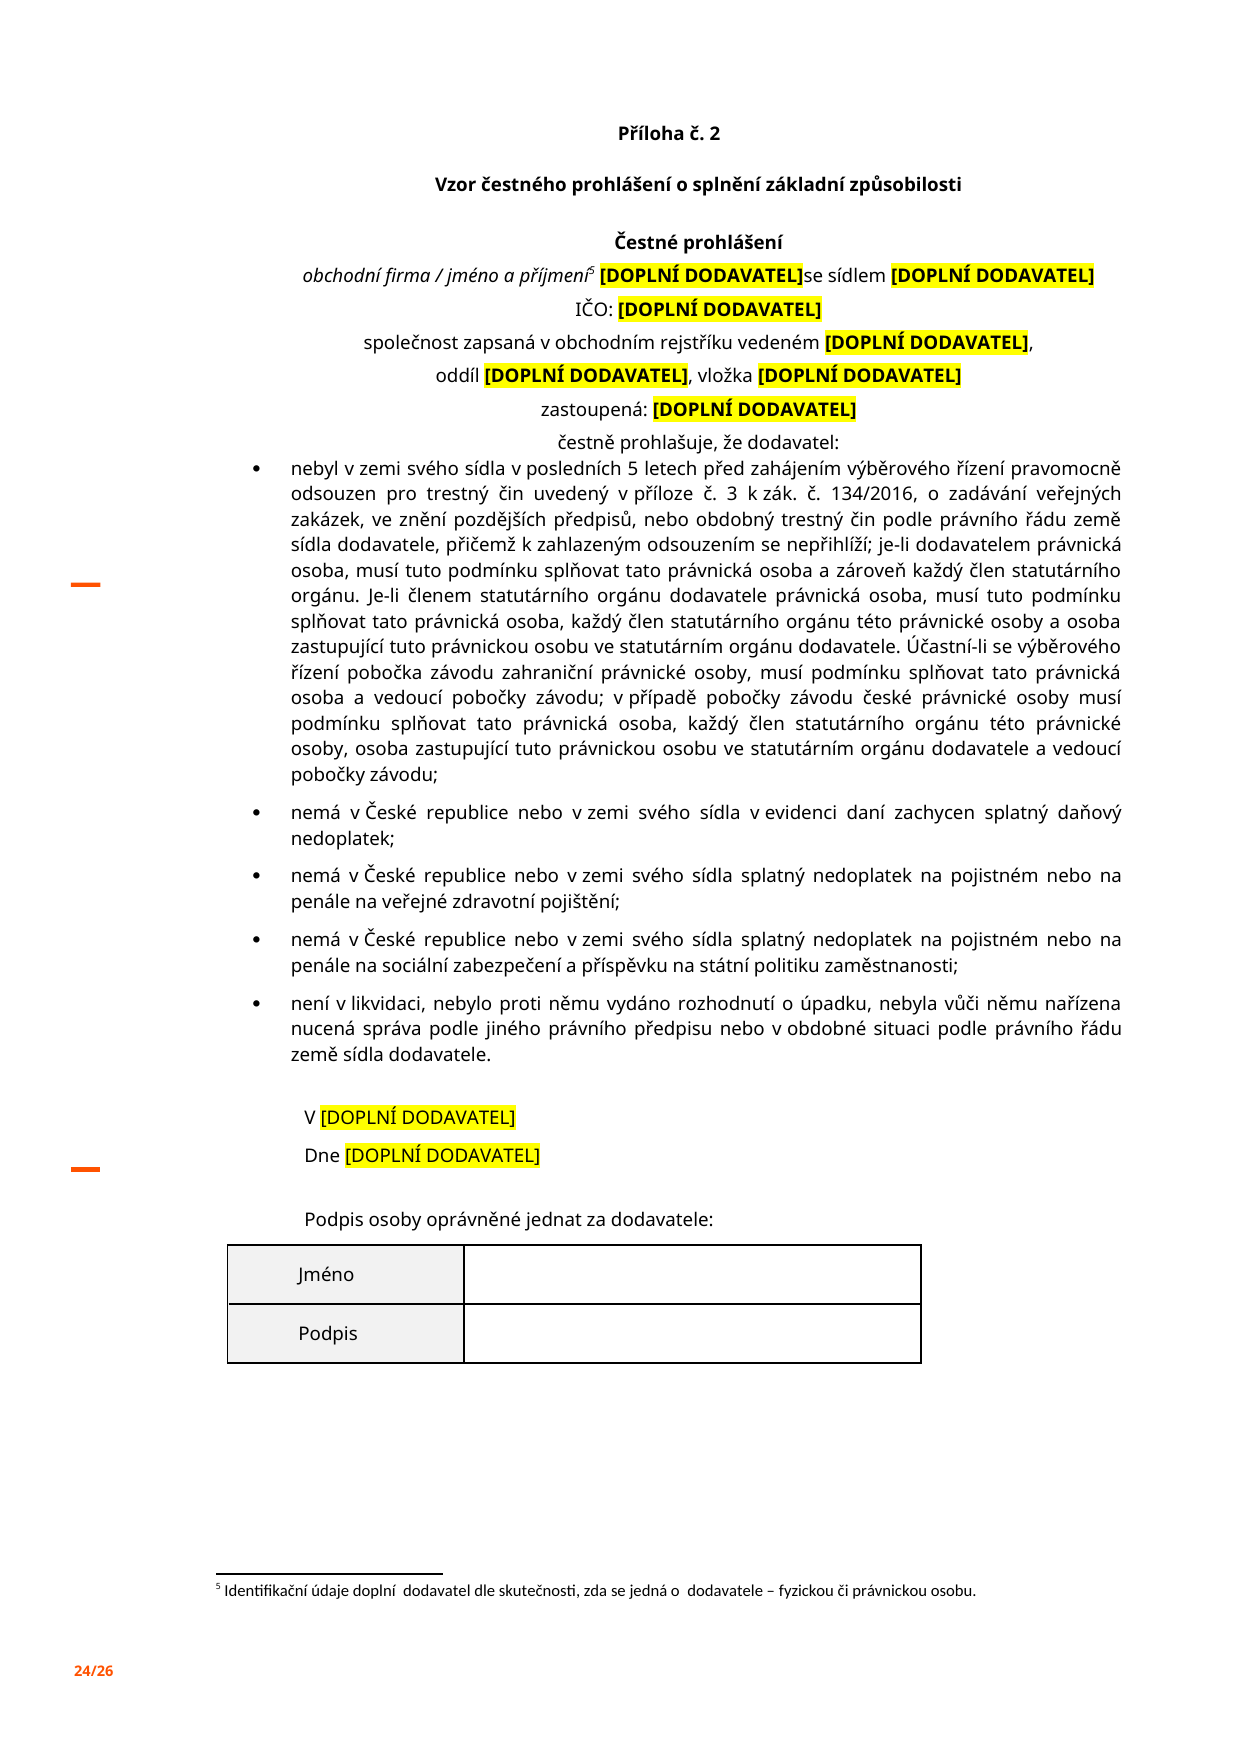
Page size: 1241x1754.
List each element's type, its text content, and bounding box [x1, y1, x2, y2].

text Dne [DOPLNÍ DODAVATEL] [245, 1142, 1122, 1168]
list nemá v České republice nebo v zemi svého sídla splatný nedoplatek na pojistném nebo na penále na sociální zabezpečení a příspěvku na státní politiku zaměstnanosti; [253, 926, 1122, 977]
list nemá v České republice nebo v zemi svého sídla v evidenci daní zachycen splatný daňový nedoplatek; [253, 799, 1122, 850]
text čestně prohlašuje, že dodavatel: [216, 422, 1122, 455]
text zastoupená: [DOPLNÍ DODAVATEL] [216, 388, 1122, 422]
table_header Jméno [228, 1246, 463, 1303]
text Podpis osoby oprávněné jednat za dodavatele: [245, 1206, 1122, 1232]
text IČO: [DOPLNÍ DODAVATEL] [216, 288, 1122, 322]
table_cell [465, 1305, 920, 1362]
text obchodní firma / jméno a příjmení [DOPLNÍ DODAVATEL]se sídlem [DOPLNÍ DODAVATEL] [216, 255, 1122, 288]
list není v likvidaci, nebylo proti němu vydáno rozhodnutí o úpadku, nebyla vůči němu nařízena nucená správa podle jiného právního předpisu nebo v obdobné situaci podle právního řádu země sídla dodavatele. [253, 990, 1122, 1066]
text Vzor čestného prohlášení o splnění základní způsobilosti [216, 171, 1122, 197]
text V [DOPLNÍ DODAVATEL] [245, 1104, 1122, 1130]
table_header [465, 1246, 920, 1303]
text společnost zapsaná v obchodním rejstříku vedeném [DOPLNÍ DODAVATEL], [216, 322, 1122, 355]
text Příloha č. 2 [216, 121, 1122, 146]
table_cell Podpis [228, 1304, 463, 1362]
list nemá v České republice nebo v zemi svého sídla splatný nedoplatek na pojistném nebo na penále na veřejné zdravotní pojištění; [253, 863, 1122, 914]
text Čestné prohlášení [216, 222, 1122, 255]
list nebyl v zemi svého sídla v posledních 5 letech před zahájením výběrového řízení pravomocně odsouzen pro trestný čin uvedený v příloze č. 3 k zák. č. 134/2016, o zadávání veřejných zakázek, ve znění pozdějších předpisů, nebo obdobný trestný čin podle právního řádu země sídla dodavatele, přičemž k zahlazeným odsouzením se nepřihlíží; je-li dodavatelem právnická osoba, musí tuto podmínku splňovat tato právnická osoba a zároveň každý člen statutárního orgánu. Je-li členem statutárního orgánu dodavatele právnická osoba, musí tuto podmínku splňovat tato právnická osoba, každý člen statutárního orgánu této právnické osoby a osoba zastupující tuto právnickou osobu ve statutárním orgánu dodavatele. Účastní-li se výběrového řízení pobočka závodu zahraniční právnické osoby, musí podmínku splňovat tato právnická osoba a vedoucí pobočky závodu; v případě pobočky závodu české právnické osoby musí podmínku splňovat tato právnická osoba, každý člen statutárního orgánu této právnické osoby, osoba zastupující tuto právnickou osobu ve statutárním orgánu dodavatele a vedoucí pobočky závodu; [253, 455, 1122, 787]
text oddíl [DOPLNÍ DODAVATEL], vložka [DOPLNÍ DODAVATEL] [216, 355, 1122, 388]
